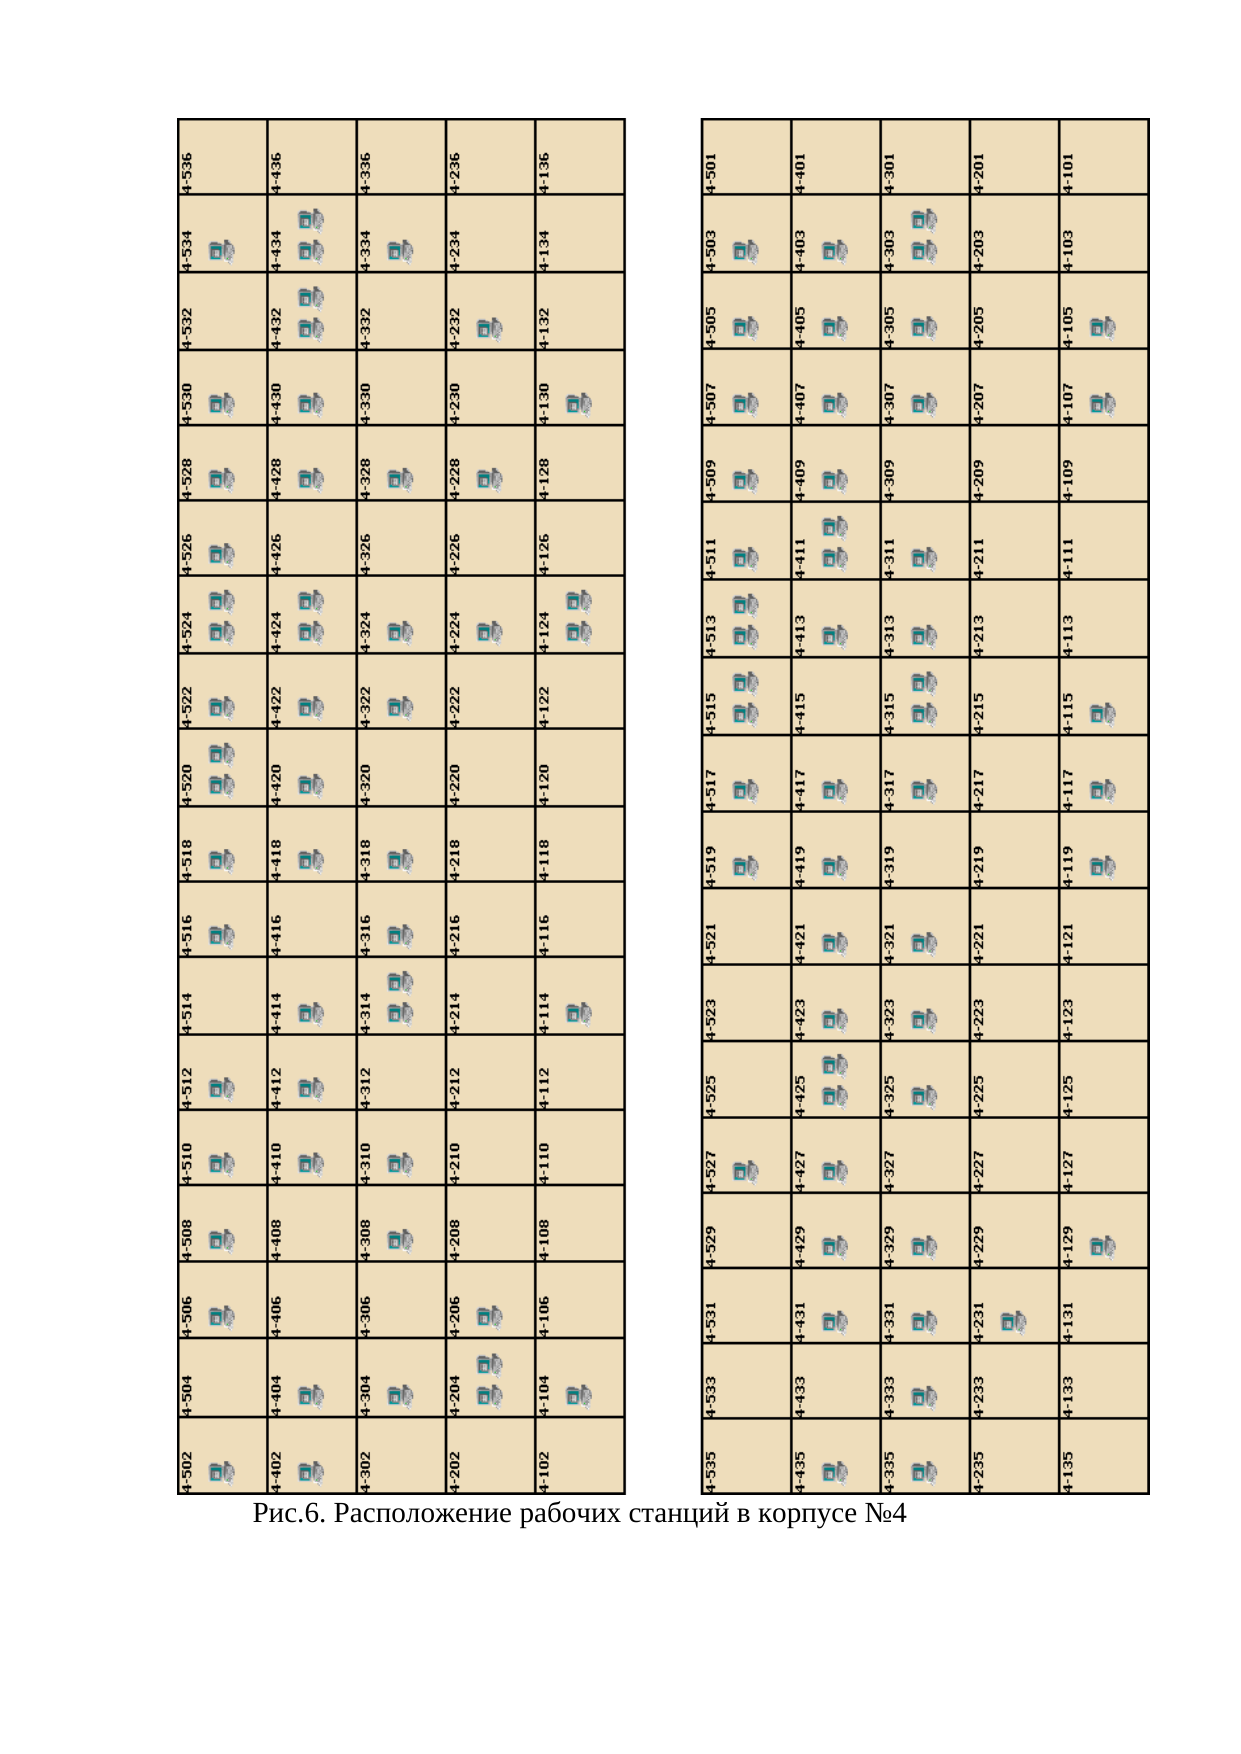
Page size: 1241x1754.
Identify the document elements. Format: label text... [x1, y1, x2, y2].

picture [177, 118, 1150, 1495]
text Рис.6. Расположение рабочих станций в корпусе №4 [177, 1495, 1152, 1528]
